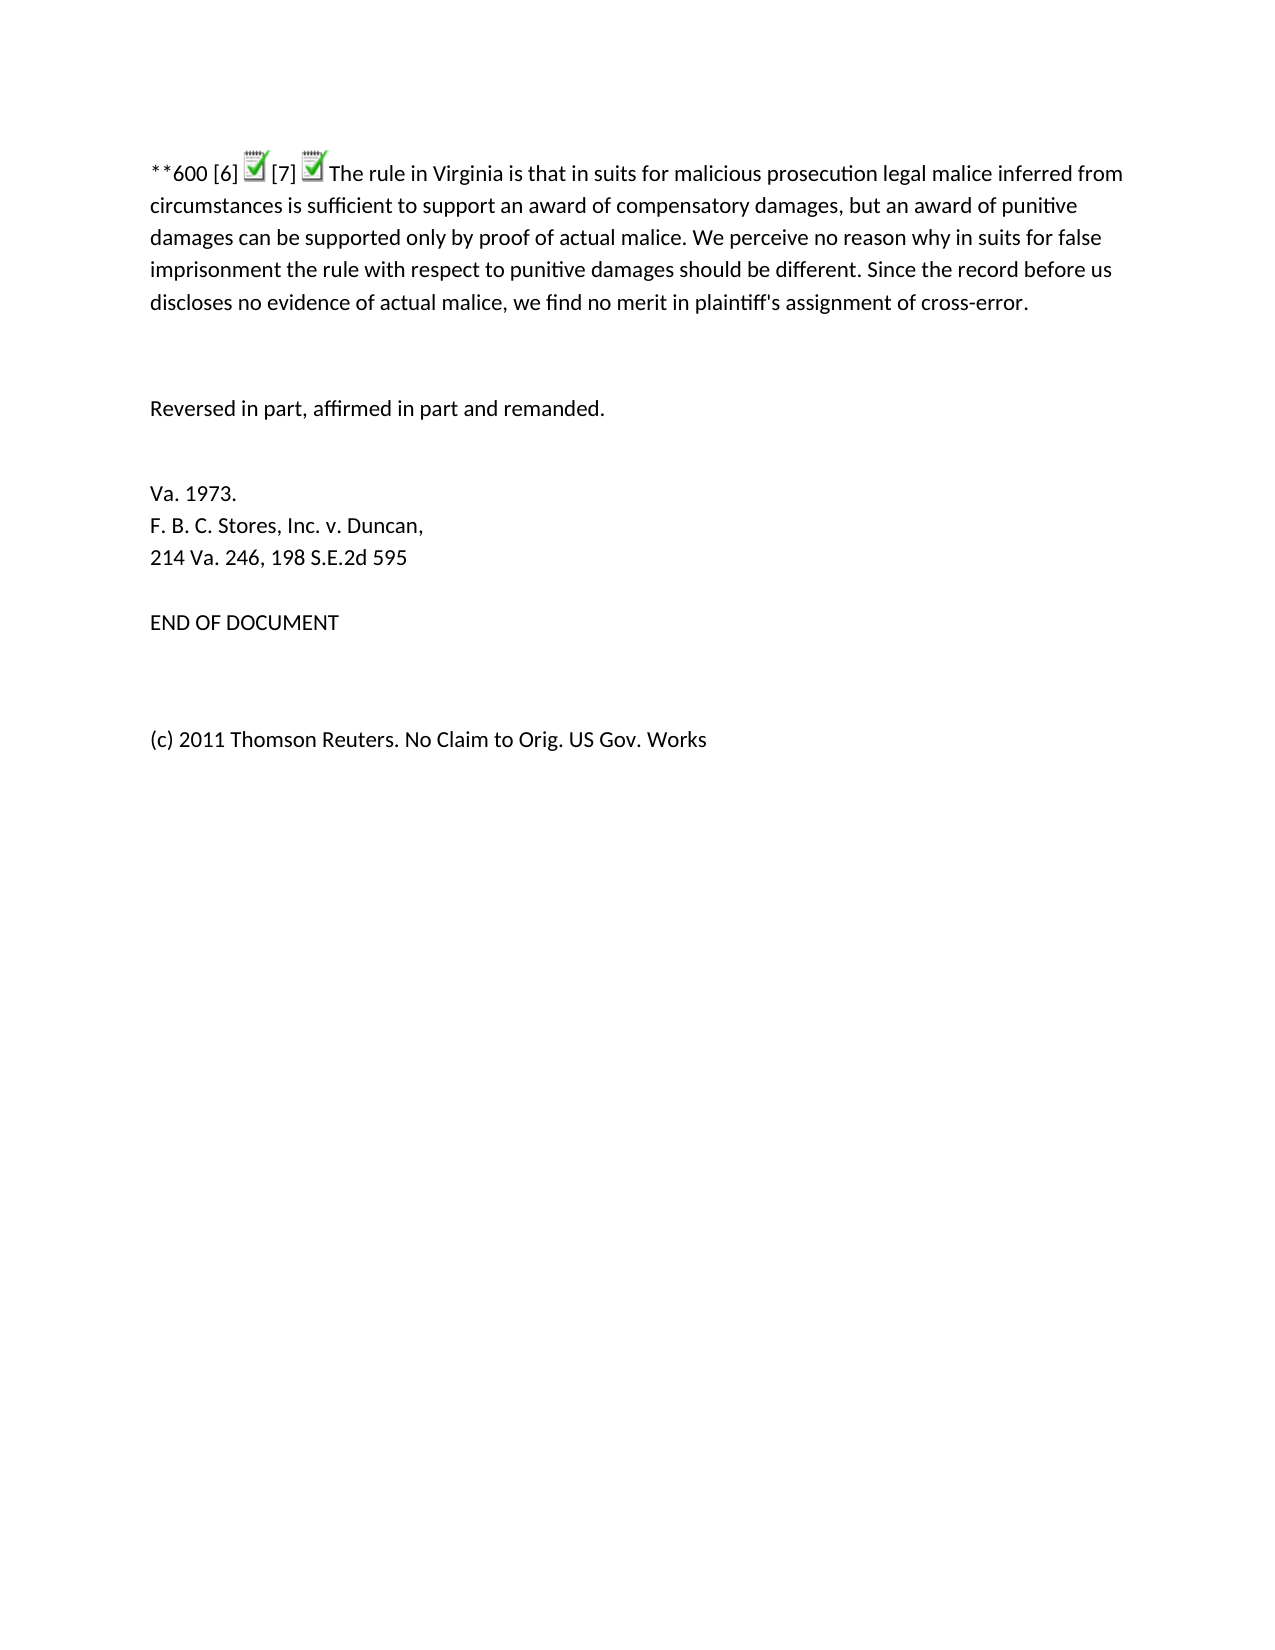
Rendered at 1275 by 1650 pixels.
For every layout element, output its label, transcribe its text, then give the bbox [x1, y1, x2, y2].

picture [243, 150, 271, 182]
text **600 [6] [7] The rule in Virginia is that in suits for malicious prosecution legal malice inferred from circumstances is sufficient to support an award of compensatory damages, but an award of punitive damages can be supported only by proof of actual malice. We perceive no reason why in suits for false imprisonment the rule with respect to punitive damages should be different. Since the record before us discloses no evidence of actual malice, we find no merit in plaintiff's assignment of cross-error. [150, 150, 1125, 316]
picture [301, 150, 329, 182]
text (c) 2011 Thomson Reuters. No Claim to Orig. US Gov. Works [150, 725, 1125, 753]
text Va. 1973. F. B. C. Stores, Inc. v. Duncan, 214 Va. 246, 198 S.E.2d 595 END OF DOCUMENT [150, 447, 1125, 700]
text Reversed in part, affirmed in part and remanded. [150, 394, 1125, 422]
